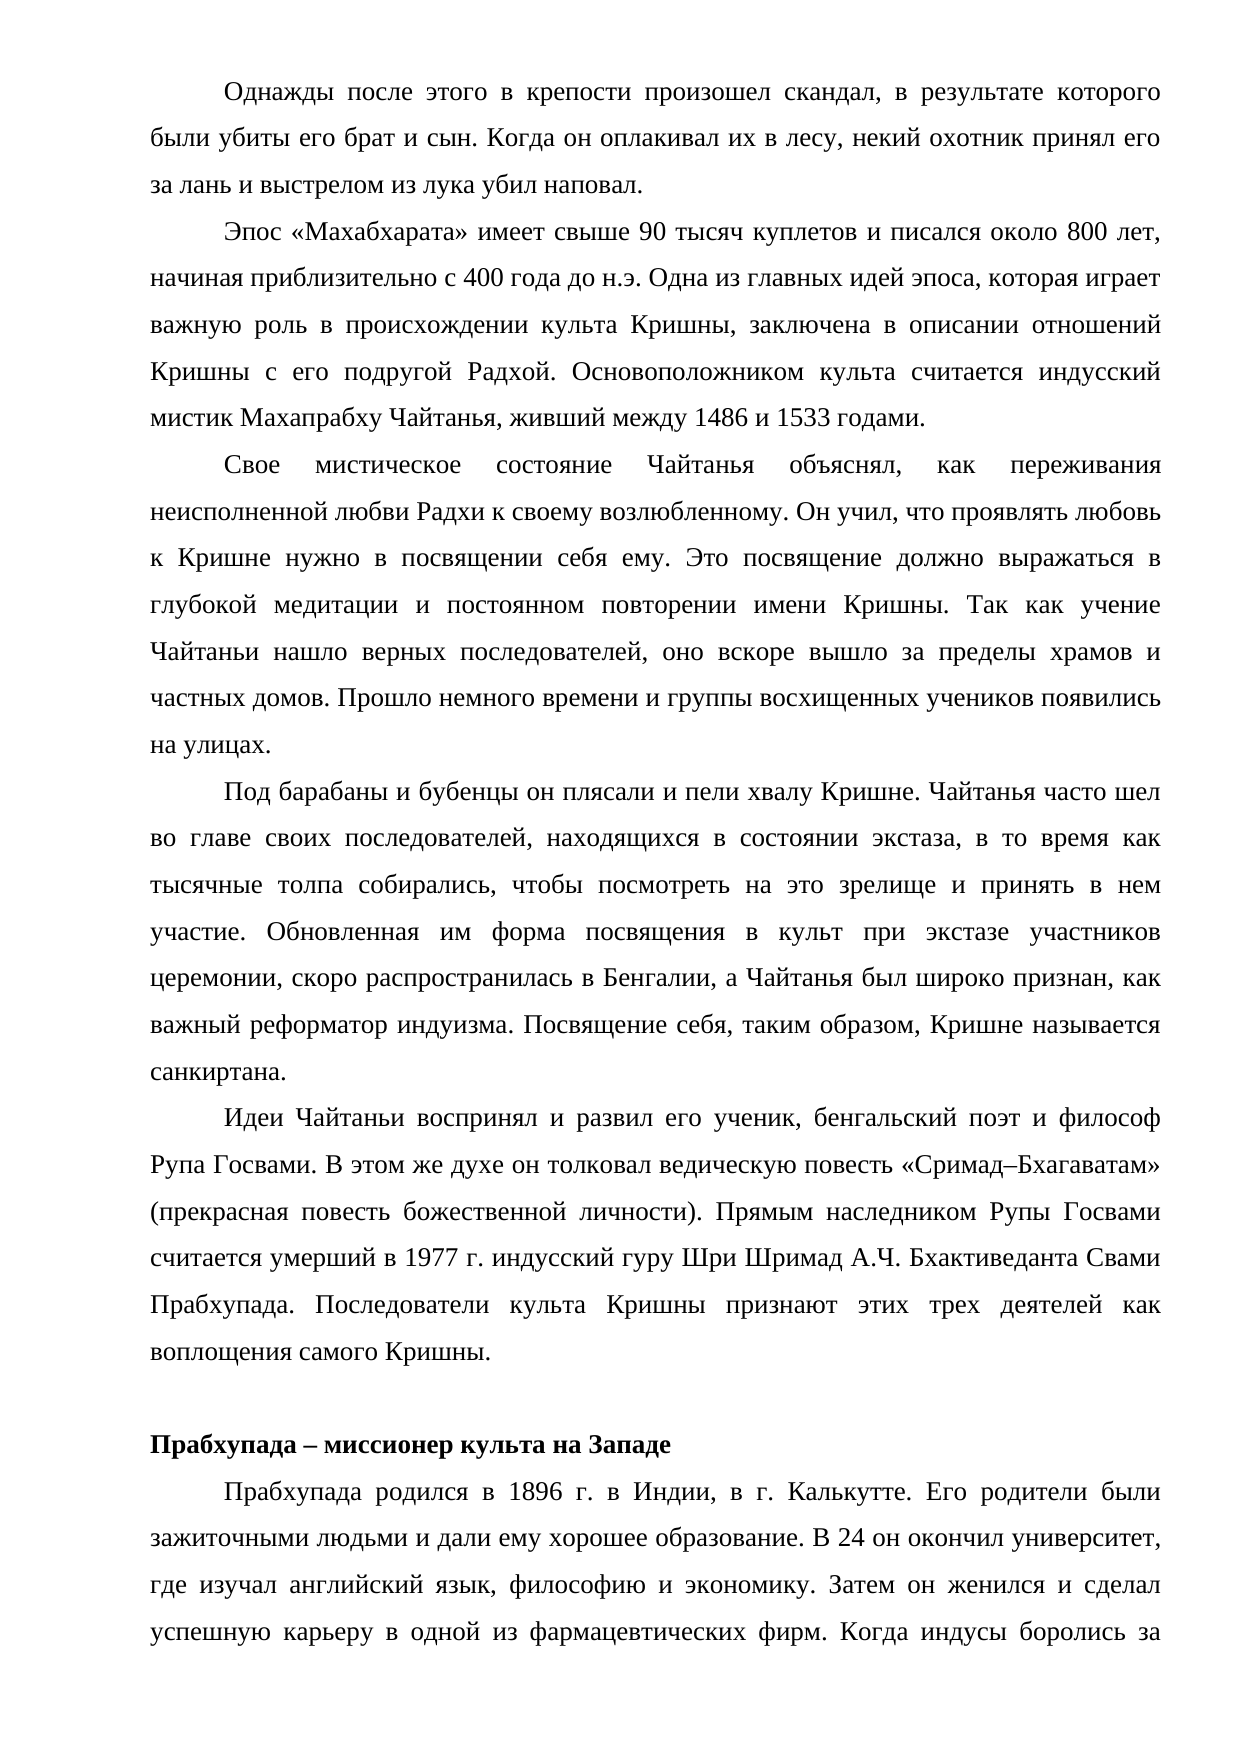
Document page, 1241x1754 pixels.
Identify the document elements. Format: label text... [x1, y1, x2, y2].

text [150, 1475, 1162, 1646]
text Идеи Чайтаньи воспринял и развил его ученик, бенгальский поэт и философ Рупа Госвами. В этом же духе он толковал ведическую повесть «Сримад–Бхагаватам» (прекрасная повесть божественной личности). Прямым наследником Рупы Госвами считается умерший в 1977 г. индусский гуру Шри Шримад А.Ч. Бхактиведанта Свами Прабхупада. Последователи культа Кришны признают этих трех деятелей как воплощения самого Кришны. [150, 1102, 1162, 1366]
text Под барабаны и бубенцы он плясали и пели хвалу Кришне. Чайтанья часто шел во главе своих последователей, находящихся в состоянии экстаза, в то время как тысячные толпа собирались, чтобы посмотреть на это зрелище и принять в нем участие. Обновленная им форма посвящения в культ при экстазе участников церемонии, скоро распространилась в Бенгалии, а Чайтанья был широко признан, как важный реформатор индуизма. Посвящение себя, таким образом, Кришне называется санкиртана. [150, 775, 1162, 1086]
text Свое мистическое состояние Чайтанья объяснял, как переживания неисполненной любви Радхи к своему возлюбленному. Он учил, что проявлять любовь к Кришне нужно в посвящении себя ему. Это посвящение должно выражаться в глубокой медитации и постоянном повторении имени Кришны. Так как учение Чайтаньи нашло верных последователей, оно вскоре вышло за пределы храмов и частных домов. Прошло немного времени и группы восхищенных учеников появились на улицах. [150, 448, 1162, 759]
text Однажды после этого в крепости произошел скандал, в результате которого были убиты его брат и сын. Когда он оплакивал их в лесу, некий охотник принял его за лань и выстрелом из лука убил наповал. [150, 75, 1162, 199]
text Прабхупада – миссионер культа на Западе [150, 1428, 1162, 1459]
text Эпос «Махабхарата» имеет свыше 90 тысяч куплетов и писался около 800 лет, начиная приблизительно с 400 года до н.э. Одна из главных идей эпоса, которая играет важную роль в происхождении культа Кришны, заключена в описании отношений Кришны с его подругой Радхой. Основоположником культа считается индусский мистик Махапрабху Чайтанья, живший между 1486 и 1533 годами. [150, 215, 1162, 433]
